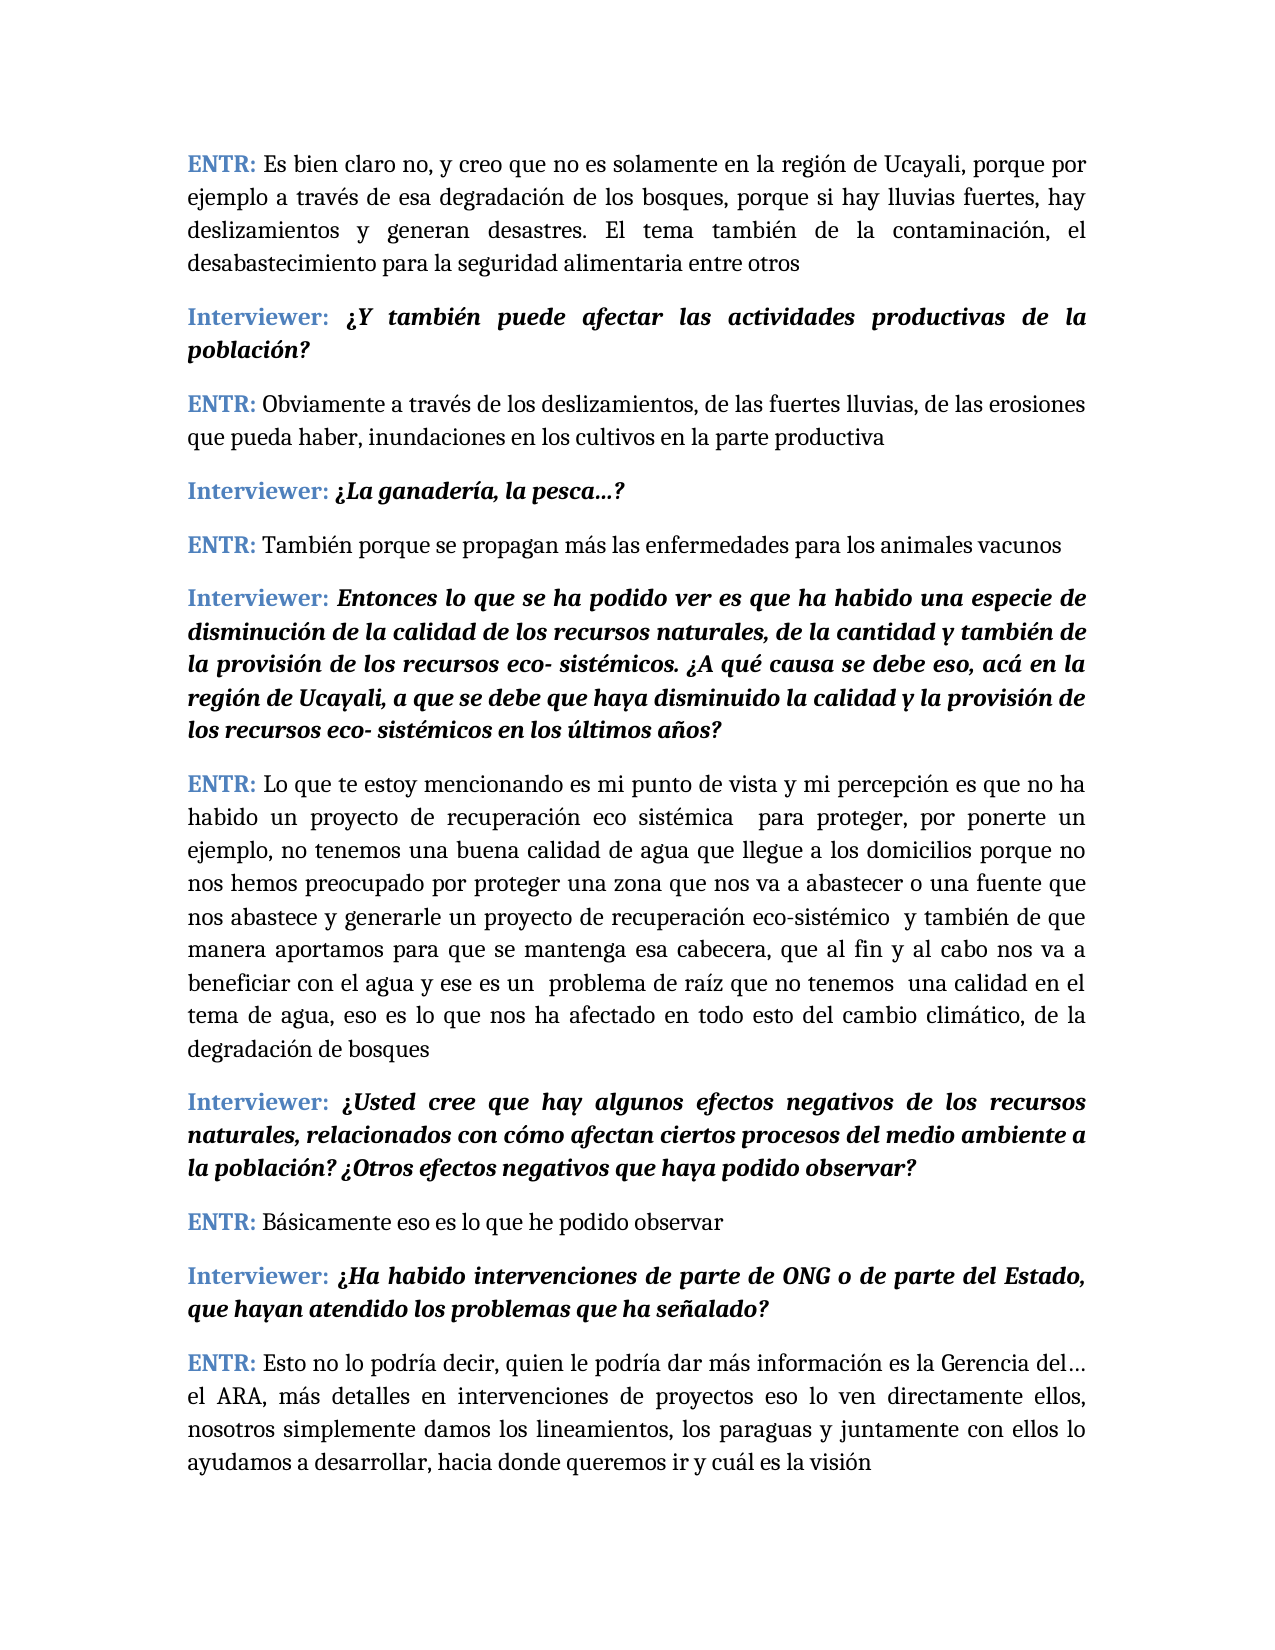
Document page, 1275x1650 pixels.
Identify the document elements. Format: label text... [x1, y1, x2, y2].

text ENTR: Lo que te estoy mencionando es mi punto de vista y mi percepción es que no ha habido un proyecto de recuperación eco sistémica para proteger, por ponerte un ejemplo, no tenemos una buena calidad de agua que llegue a los domicilios porque no nos hemos preocupado por proteger una zona que nos va a abastecer o una fuente que nos abastece y generarle un proyecto de recuperación eco-sistémico y también de que manera aportamos para que se mantenga esa cabecera, que al fin y al cabo nos va a beneficiar con el agua y ese es un problema de raíz que no tenemos una calidad en el tema de agua, eso es lo que nos ha afectado en todo esto del cambio climático, de la degradación de bosques [187, 770, 1087, 1063]
text ENTR: También porque se propagan más las enfermedades para los animales vacunos [187, 531, 1087, 559]
text ENTR: Obviamente a través de los deslizamientos, de las fuertes lluvias, de las erosiones que pueda haber, inundaciones en los cultivos en la parte productiva [187, 390, 1087, 452]
text Interviewer: ¿Ha habido intervenciones de parte de ONG o de parte del Estado, que hayan atendido los problemas que ha señalado? [187, 1262, 1087, 1324]
text Interviewer: Entonces lo que se ha podido ver es que ha habido una especie de disminución de la calidad de los recursos naturales, de la cantidad y también de la provisión de los recursos eco- sistémicos. ¿A qué causa se debe eso, acá en la región de Ucayali, a que se debe que haya disminuido la calidad y la provisión de los recursos eco- sistémicos en los últimos años? [187, 584, 1087, 745]
text Interviewer: ¿Usted cree que hay algunos efectos negativos de los recursos naturales, relacionados con cómo afectan ciertos procesos del medio ambiente a la población? ¿Otros efectos negativos que haya podido observar? [187, 1088, 1087, 1183]
text Interviewer: ¿La ganadería, la pesca…? [187, 477, 1087, 505]
text ENTR: Esto no lo podría decir, quien le podría dar más información es la Gerencia del… el ARA, más detalles en intervenciones de proyectos eso lo ven directamente ellos, nosotros simplemente damos los lineamientos, los paraguas y juntamente con ellos lo ayudamos a desarrollar, hacia donde queremos ir y cuál es la visión [187, 1349, 1087, 1477]
text ENTR: Es bien claro no, y creo que no es solamente en la región de Ucayali, porque por ejemplo a través de esa degradación de los bosques, porque si hay lluvias fuertes, hay deslizamientos y generan desastres. El tema también de la contaminación, el desabastecimiento para la seguridad alimentaria entre otros [187, 150, 1087, 278]
text ENTR: Básicamente eso es lo que he podido observar [187, 1208, 1087, 1237]
text Interviewer: ¿Y también puede afectar las actividades productivas de la población? [187, 303, 1087, 365]
